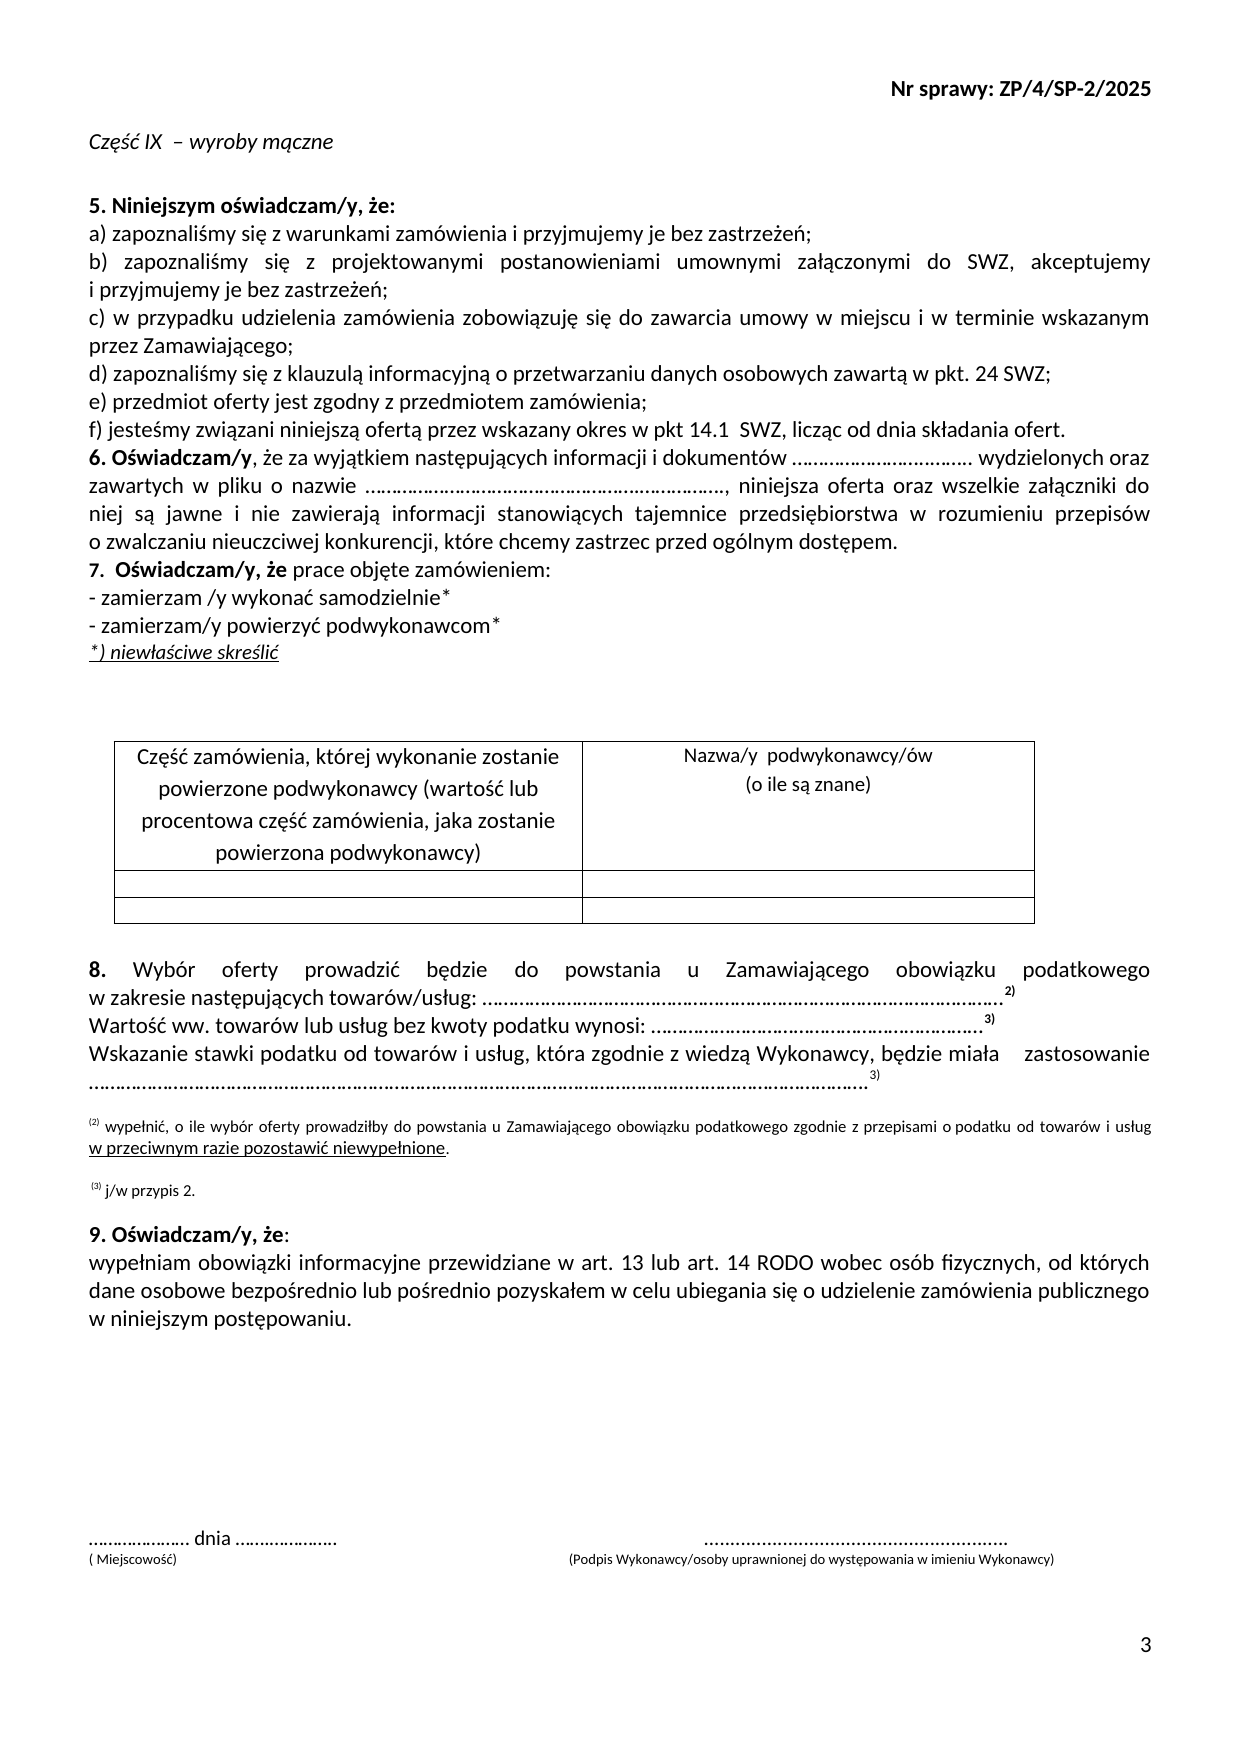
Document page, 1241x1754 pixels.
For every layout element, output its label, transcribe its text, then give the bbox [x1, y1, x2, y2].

text - zamierzam /y wykonać samodzielnie* [89, 583, 1152, 611]
text *) niewłaściwe skreślić [89, 639, 1152, 665]
table_header Nazwa/y podwykonawcy/ów (o ile są znane) [583, 742, 1034, 870]
text 6. Oświadczam/y, że za wyjątkiem następujących informacji i dokumentów ……………………..…….. wydzielonych oraz zawartych w pliku o nazwie …………………………………………….……………., niniejsza oferta oraz wszelkie załączniki do niej są jawne i nie zawierają informacji stanowiących tajemnice przedsiębiorstwa w rozumieniu przepisów o zwalczaniu nieuczciwej konkurencji, które chcemy zastrzec przed ogólnym dostępem. [89, 443, 1152, 555]
text b) zapoznaliśmy się z projektowanymi postanowieniami umownymi załączonymi do SWZ, akceptujemy i przyjmujemy je bez zastrzeżeń; [89, 247, 1152, 303]
text 7. Oświadczam/y, że prace objęte zamówieniem: [89, 555, 1152, 583]
text e) przedmiot oferty jest zgodny z przedmiotem zamówienia; [89, 387, 1152, 415]
text (3) j/w przypis 2. [89, 1180, 1152, 1200]
text ( Miejscowość) (Podpis Wykonawcy/osoby uprawnionej do występowania w imieniu Wykonawcy) [89, 1550, 1152, 1568]
text d) zapoznaliśmy się z klauzulą informacyjną o przetwarzaniu danych osobowych zawartą w pkt. 24 SWZ; [89, 359, 1152, 387]
text Wartość ww. towarów lub usług bez kwoty podatku wynosi: ………………………………………………………3) [89, 1011, 1152, 1039]
text 5. Niniejszym oświadczam/y, że: [89, 191, 1152, 219]
text Wskazanie stawki podatku od towarów i usług, która zgodnie z wiedzą Wykonawcy, będzie miała zastosowanie ………………………………………………………………………………………………………………………………….3) [89, 1039, 1152, 1095]
table_header Część zamówienia, której wykonanie zostanie powierzone podwykonawcy (wartość lub procentowa część zamówienia, jaka zostanie powierzona podwykonawcy) [115, 742, 582, 870]
table_cell [115, 871, 582, 897]
table_cell [583, 898, 1034, 923]
text f) jesteśmy związani niniejszą ofertą przez wskazany okres w pkt 14.1 SWZ, licząc od dnia składania ofert. [89, 415, 1152, 443]
text wypełniam obowiązki informacyjne przewidziane w art. 13 lub art. 14 RODO wobec osób fizycznych, od których dane osobowe bezpośrednio lub pośrednio pozyskałem w celu ubiegania się o udzielenie zamówienia publicznego w niniejszym postępowaniu. [89, 1248, 1152, 1333]
text (2) wypełnić, o ile wybór oferty prowadziłby do powstania u Zamawiającego obowiązku podatkowego zgodnie z przepisami o podatku od towarów i usług w przeciwnym razie pozostawić niewypełnione. [89, 1116, 1152, 1159]
text c) w przypadku udzielenia zamówienia zobowiązuję się do zawarcia umowy w miejscu i w terminie wskazanym przez Zamawiającego; [89, 303, 1152, 359]
text a) zapoznaliśmy się z warunkami zamówienia i przyjmujemy je bez zastrzeżeń; [89, 219, 1152, 247]
text ………………… dnia …….………….. .......................................................... [89, 1525, 1152, 1550]
table_cell [583, 871, 1034, 897]
text - zamierzam/y powierzyć podwykonawcom* [89, 611, 1152, 639]
text 8. Wybór oferty prowadzić będzie do powstania u Zamawiającego obowiązku podatkowego w zakresie następujących towarów/usług: ………………………………………………………………………………………2) [89, 955, 1152, 1011]
text 9. Oświadczam/y, że: [89, 1221, 1152, 1248]
table_cell [115, 898, 582, 923]
